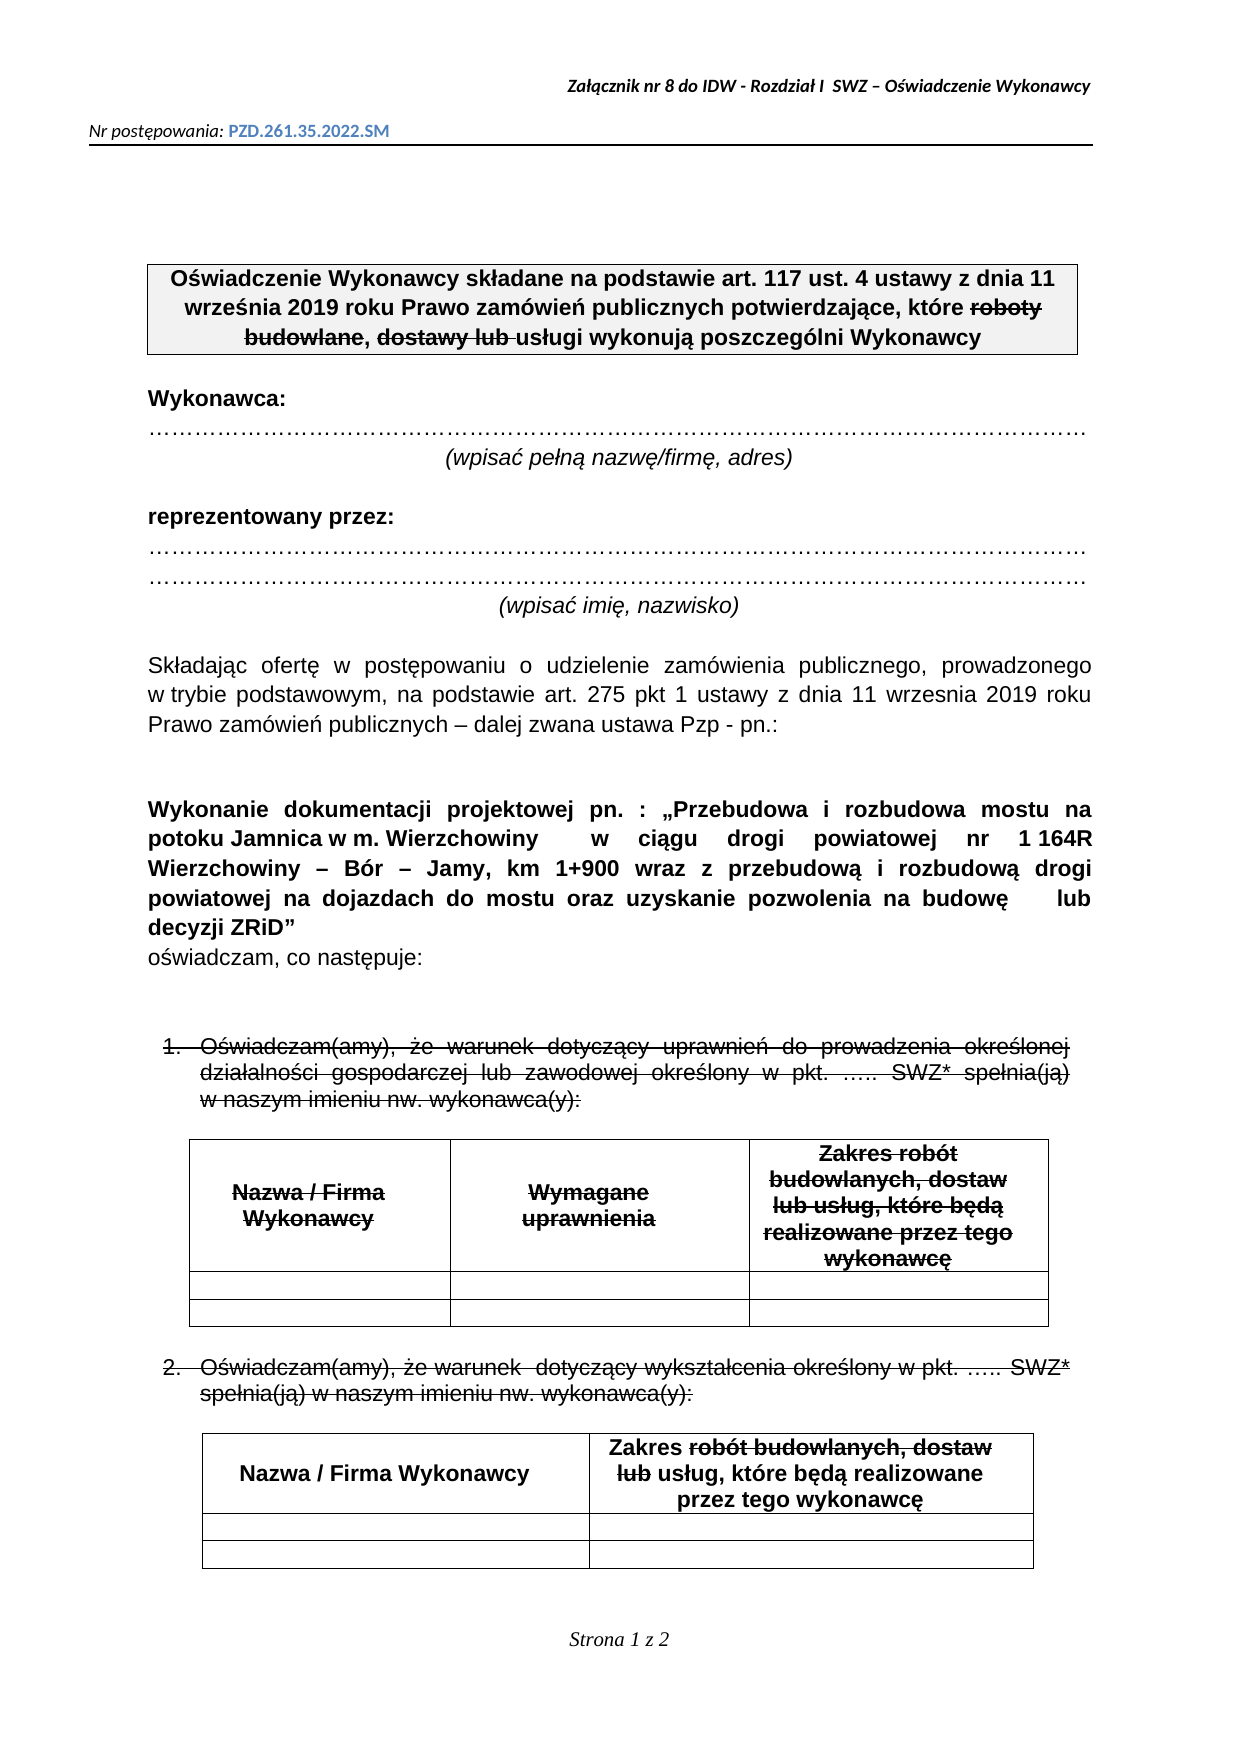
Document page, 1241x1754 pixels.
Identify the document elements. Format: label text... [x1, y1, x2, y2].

table_cell [451, 1272, 749, 1299]
table_cell [203, 1514, 589, 1540]
table_header Nazwa / Firma Wykonawcy [203, 1434, 589, 1513]
text reprezentowany przez: [148, 503, 1093, 530]
table_cell [451, 1300, 749, 1326]
text …………………………………………………………………………………………………………… [148, 533, 1093, 559]
list Oświadczam(amy), że warunek dotyczący wykształcenia określony w pkt. ….. SWZ* spełnia(ją) w naszym imieniu nw. wykonawca(y): [162, 1369, 1070, 1406]
table_cell [750, 1272, 1048, 1299]
text Wykonawca: [148, 384, 1093, 411]
text Wykonanie dokumentacji projektowej pn. : „Przebudowa i rozbudowa mostu na potoku Jamnica w m. Wierzchowiny w ciągu drogi powiatowej nr 1 164R Wierzchowiny – Bór – Jamy, km 1+900 wraz z przebudową i rozbudową drogi powiatowej na dojazdach do mostu oraz uzyskanie pozwolenia na budowę lub decyzji ZRiD” [148, 796, 1093, 941]
text Składając ofertę w postępowaniu o udzielenie zamówienia publicznego, prowadzonego w trybie podstawowym, na podstawie art. 275 pkt 1 ustawy z dnia 11 wrzesnia 2019 roku Prawo zamówień publicznych – dalej zwana ustawa Pzp - pn.: [148, 652, 1093, 737]
table_cell [190, 1300, 450, 1326]
table_cell [750, 1300, 1048, 1326]
table_cell [590, 1514, 1033, 1540]
table_header Zakres robót budowlanych, dostaw lub usług, które będą realizowane przez tego wykonawcę [590, 1434, 1033, 1513]
table_header Oświadczenie Wykonawcy składane na podstawie art. 117 ust. 4 ustawy z dnia 11 września 2019 roku Prawo zamówień publicznych potwierdzające, które roboty budowlane, dostawy lub usługi wykonują poszczególni Wykonawcy [148, 265, 1077, 354]
table_cell [590, 1541, 1033, 1567]
text (wpisać imię, nazwisko) [148, 592, 1093, 619]
text …………………………………………………………………………………………………………… [148, 414, 1093, 441]
table_header Zakres robót budowlanych, dostaw lub usług, które będą realizowane przez tego wykonawcę [750, 1140, 1048, 1271]
list Oświadczam(amy), że warunek dotyczący wykształcenia określony w pkt. ….. SWZ* spełnia(ją) w naszym imieniu nw. wykonawca(y): [162, 1353, 1070, 1368]
text oświadczam, co następuje: [148, 944, 1093, 970]
text …………………………………………………………………………………………………………… [148, 563, 1093, 589]
table_header Wymagane uprawnienia [451, 1140, 749, 1271]
text (wpisać pełną nazwę/firmę, adres) [148, 444, 1093, 470]
table_header Nazwa / Firma Wykonawcy [190, 1140, 450, 1271]
table_cell [190, 1272, 450, 1299]
table_cell [203, 1541, 589, 1567]
list Oświadczam(amy), że warunek dotyczący uprawnień do prowadzenia określonej działalności gospodarczej lub zawodowej określony w pkt. ….. SWZ* spełnia(ją) w naszym imieniu nw. wykonawca(y): [162, 1048, 1070, 1112]
list Oświadczam(amy), że warunek dotyczący uprawnień do prowadzenia określonej działalności gospodarczej lub zawodowej określony w pkt. ….. SWZ* spełnia(ją) w naszym imieniu nw. wykonawca(y): [162, 1033, 1070, 1047]
